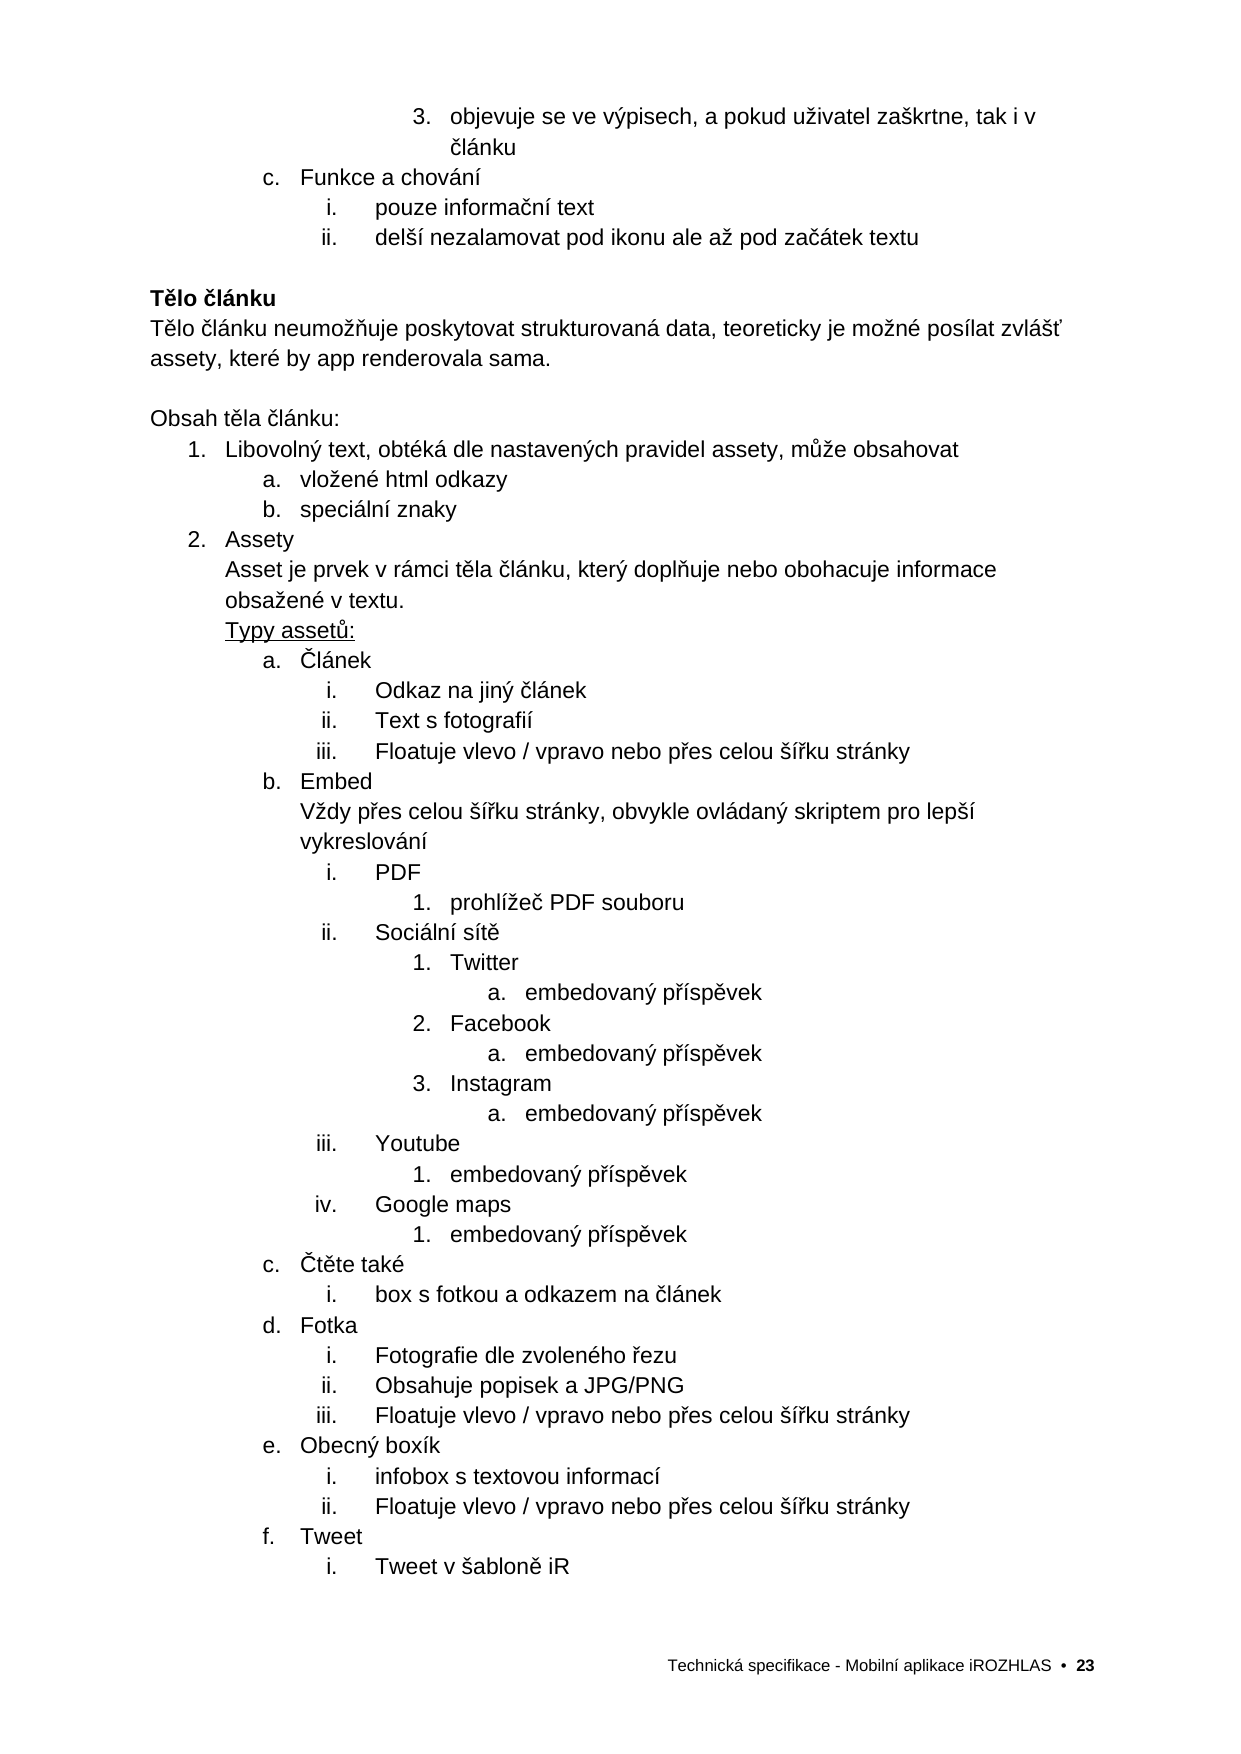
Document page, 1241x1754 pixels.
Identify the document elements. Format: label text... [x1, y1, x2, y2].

list Assety Asset je prvek v rámci těla článku, který doplňuje nebo obohacuje informace obsažené v textu. Typy assetů: [187, 526, 1094, 643]
list Tweet [262, 1523, 1094, 1549]
list Tweet v šabloně iR [337, 1553, 1094, 1580]
list delší nezalamovat pod ikonu ale až pod začátek textu [337, 224, 1094, 251]
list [337, 1493, 1094, 1519]
list Obsahuje popisek a JPG/PNG [337, 1372, 1094, 1398]
list Fotografie dle zvoleného řezu [337, 1342, 1094, 1368]
list vložené html odkazy [262, 466, 1094, 492]
list Twitter [412, 949, 1094, 976]
list box s fotkou a odkazem na článek [337, 1281, 1094, 1308]
list Čtěte také [262, 1251, 1094, 1278]
list embedovaný příspěvek [487, 1100, 1094, 1127]
list objevuje se ve výpisech, a pokud uživatel zaškrtne, tak i v článku [412, 103, 1094, 160]
list embedovaný příspěvek [412, 1161, 1094, 1187]
list infobox s textovou informací [337, 1463, 1094, 1489]
list pouze informační text [337, 194, 1094, 220]
text Tělo článku [150, 284, 1094, 311]
list Google maps [337, 1191, 1094, 1217]
list Text s fotografií [337, 707, 1094, 734]
list Funkce a chování [262, 164, 1094, 190]
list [337, 1402, 1094, 1429]
list speciální znaky [262, 496, 1094, 522]
list embedovaný příspěvek [487, 979, 1094, 1006]
list Sociální sítě [337, 919, 1094, 945]
list Odkaz na jiný článek [337, 677, 1094, 704]
list prohlížeč PDF souboru [412, 889, 1094, 915]
list Obecný boxík [262, 1432, 1094, 1459]
text Obsah těla článku: [150, 375, 1094, 432]
text Tělo článku neumožňuje poskytovat strukturovaná data, teoreticky je možné posílat zvlášť assety, které by app renderovala sama. [150, 315, 1094, 371]
list Instagram [412, 1070, 1094, 1096]
list Článek [262, 647, 1094, 673]
list embedovaný příspěvek [412, 1221, 1094, 1247]
list Youtube [337, 1130, 1094, 1157]
list PDF [337, 858, 1094, 885]
list Libovolný text, obtéká dle nastavených pravidel assety, může obsahovat [187, 436, 1094, 462]
list Embed Vždy přes celou šířku stránky, obvykle ovládaný skriptem pro lepší vykreslování [262, 768, 1094, 855]
list Floatuje vlevo / vpravo nebo přes celou šířku stránky [337, 738, 1094, 764]
list embedovaný příspěvek [487, 1040, 1094, 1066]
list Facebook [412, 1009, 1094, 1036]
list Fotka [262, 1312, 1094, 1338]
